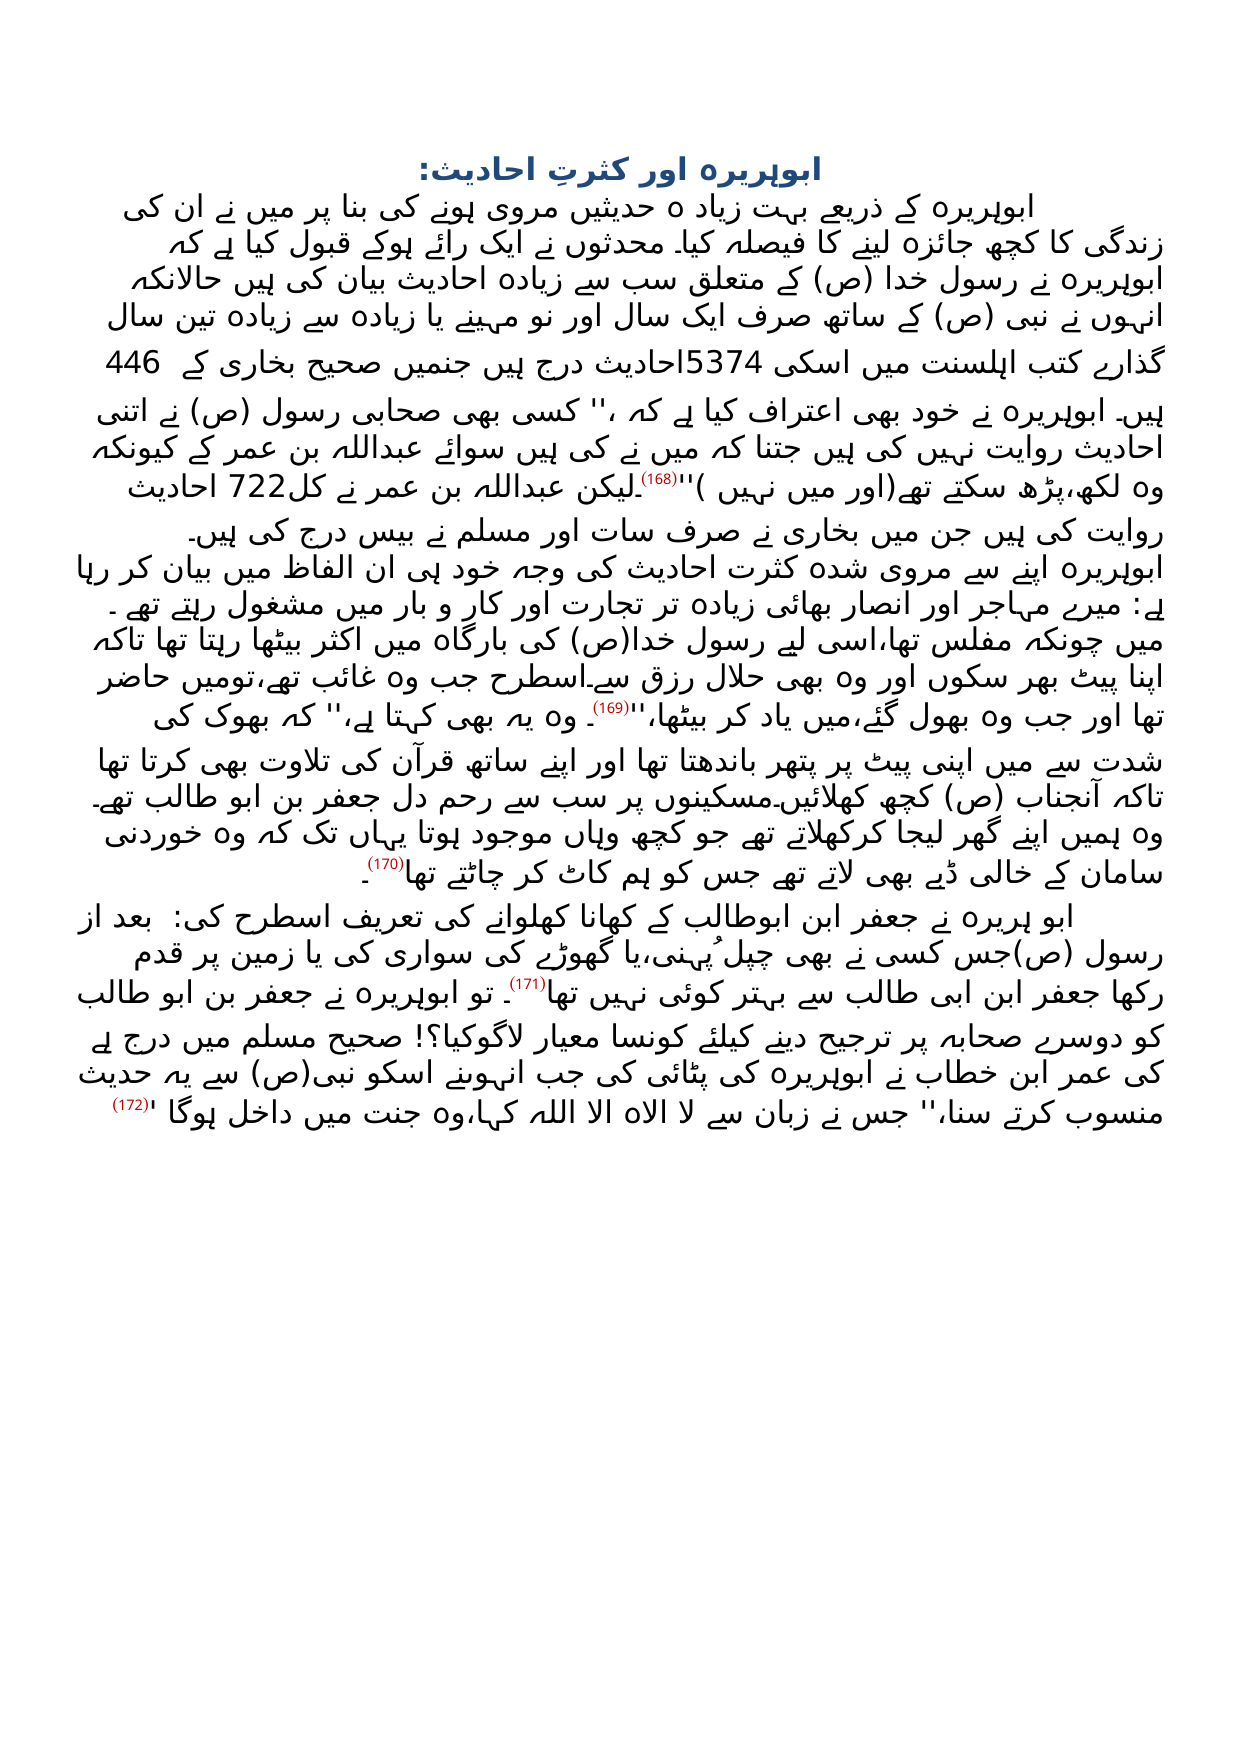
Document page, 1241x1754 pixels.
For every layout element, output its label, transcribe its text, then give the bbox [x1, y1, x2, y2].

text ابو ہریرہ نے جعفر ابن ابوطالب کے کھانا کھلوانے کی تعریف اسطرح کی: بعد از رسول (ص)جس کسی نے بھی چپل ُپہنی،یا گھوڑے کی سواری کی یا زمین پر قدم رکھا جعفر ابن ابی طالب سے بہتر کوئی نہیں تھا(171)۔ تو ابوہریرہ نے جعفر بن ابو طالب کو دوسرے صحابہ پر ترجیح دینے کیلئے کونسا معیار لاگوکیا؟! صحیح مسلم میں درج ہے کی عمر ابن خطاب نے ابوہریرہ کی پٹائی کی جب انہوںنے اسکو نبی(ص) سے یہ حدیث منسوب کرتے سنا،'' جس نے زبان سے لا الاہ الا اللہ کہا،وہ جنت میں داخل ہوگا '(172) [75, 898, 1165, 1138]
text ابوہریرہ کے ذریعے بہت زیاد ہ حدیثیں مروی ہونے کی بنا پر میں نے ان کی زندگی کا کچھ جائزہ لینے کا فیصلہ کیا۔ محدثوں نے ایک رائے ہوکے قبول کیا ہے کہ ابوہریرہ نے رسول خدا (ص) کے متعلق سب سے زیادہ احادیث بیان کی ہیں حالانکہ انہوں نے نبی (ص) کے ساتھ صرف ایک سال اور نو مہینے یا زیادہ سے زیادہ تین سال گذارے کتب اہلسنت میں اسکی 5374احادیث درج ہیں جنمیں صحیح بخاری کے 446 ہیں۔ ابوہریرہ نے خود بھی اعتراف کیا ہے کہ ،'' کسی بھی صحابی رسول (ص) نے اتنی احادیث روایت نہیں کی ہیں جتنا کہ میں نے کی ہیں سوائے عبداللہ بن عمر کے کیونکہ وہ لکھ،پڑھ سکتے تھے(اور میں نہیں )''(168)۔لیکن عبداللہ بن عمر نے کل722 احادیث روایت کی ہیں جن میں بخاری نے صرف سات اور مسلم نے بیس درج کی ہیں۔ ابوہریرہ اپنے سے مروی شدہ کثرت احادیث کی وجہ خود ہی ان الفاظ میں بیان کر رہا ہے: میرے مہاجر اور انصار بھائی زیادہ تر تجارت اور کار و بار میں مشغول رہتے تھے ۔میں چونکہ مفلس تھا،اسی لیے رسول خدا(ص) کی بارگاہ میں اکثر بیٹھا رہتا تھا تاکہ اپنا پیٹ بھر سکوں اور وہ بھی حلال رزق سے۔اسطرح جب وہ غائب تھے،تومیں حاضر تھا اور جب وہ بھول گئے،میں یاد کر بیٹھا،''(169)۔ وہ یہ بھی کہتا ہے،'' کہ بھوک کی شدت سے میں اپنی پیٹ پر پتھر باندھتا تھا اور اپنے ساتھ قرآن کی تلاوت بھی کرتا تھا تاکہ آنجناب (ص) کچھ کھلائیں۔مسکینوں پر سب سے رحم دل جعفر بن ابو طالب تھے۔ وہ ہمیں اپنے گھر لیجا کرکھلاتے تھے جو کچھ وہاں موجود ہوتا یہاں تک کہ وہ خوردنی سامان کے خالی ڈبے بھی لاتے تھے جس کو ہم کاٹ کر چاٹتے تھا(170)۔ [75, 188, 1165, 898]
subtitle ابوہریرہ اور کثرتِ احادیث: [75, 152, 1165, 188]
